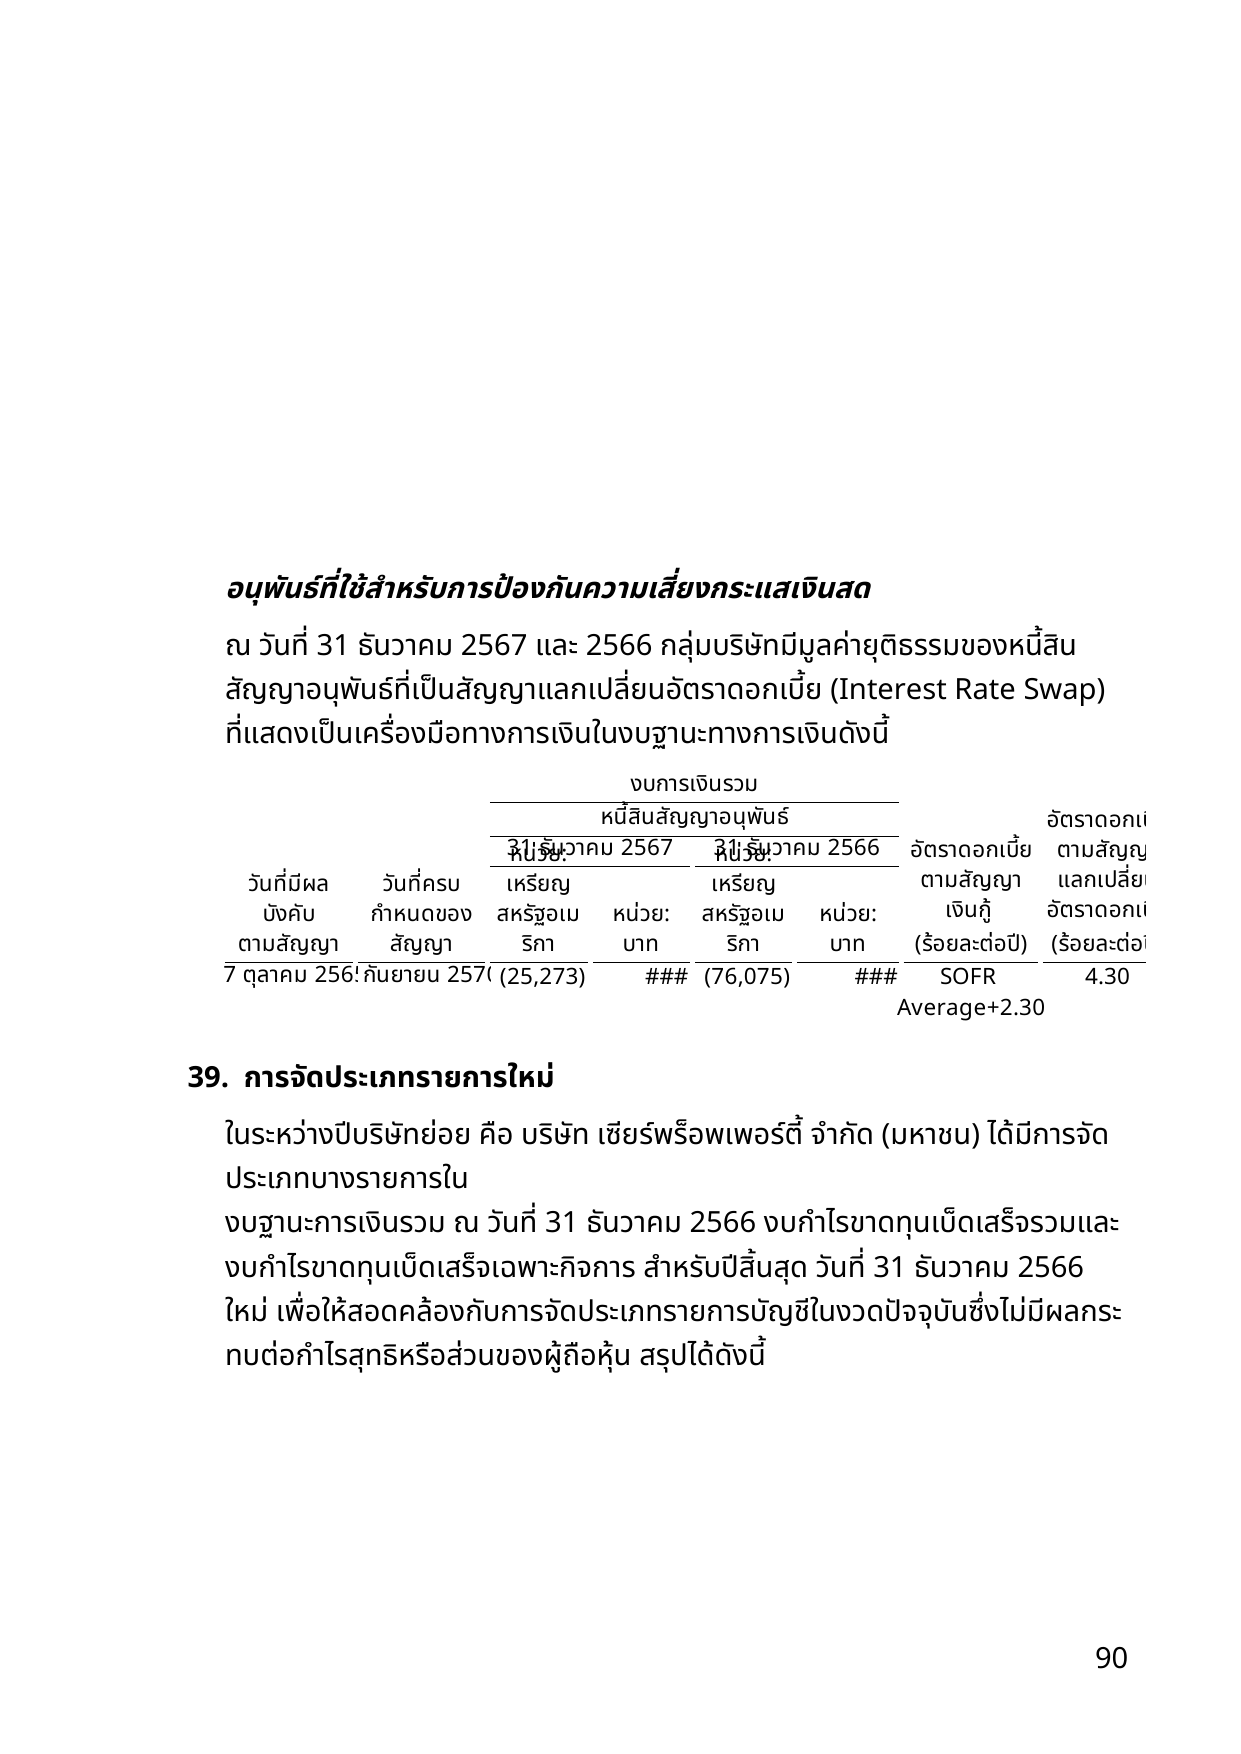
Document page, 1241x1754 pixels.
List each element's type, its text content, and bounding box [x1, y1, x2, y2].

list การจัดประเภทรายการใหม่ [187, 1056, 1128, 1101]
text ในระหว่างปีบริษัทย่อย คือ บริษัท เซียร์พร็อพเพอร์ตี้ จำกัด (มหาชน) ได้มีการจัดประเภทบางรายการใน งบฐานะการเงินรวม ณ วันที่ 31 ธันวาคม 2566 งบกำไรขาดทุนเบ็ดเสร็จรวมและงบกำไรขาดทุนเบ็ดเสร็จเฉพาะกิจการ สำหรับปีสิ้นสุด วันที่ 31 ธันวาคม 2566 ใหม่ เพื่อให้สอดคล้องกับการจัดประเภทรายการบัญชีในงวดปัจจุบันซึ่งไม่มีผลกระทบต่อกำไรสุทธิหรือส่วนของผู้ถือหุ้น สรุปได้ดังนี้ [225, 1113, 1128, 1378]
text อนุพันธ์ที่ใช้สำหรับการป้องกันความเสี่ยงกระแสเงินสด [225, 567, 1130, 612]
text ณ วันที่ 31 ธันวาคม 2567 และ 2566 กลุ่มบริษัทมีมูลค่ายุติธรรมของหนี้สินสัญญาอนุพันธ์ที่เป็นสัญญาแลกเปลี่ยนอัตราดอกเบี้ย (Interest Rate Swap) ที่แสดงเป็นเครื่องมือทางการเงินในงบฐานะทางการเงินดังนี้ [225, 624, 1130, 757]
